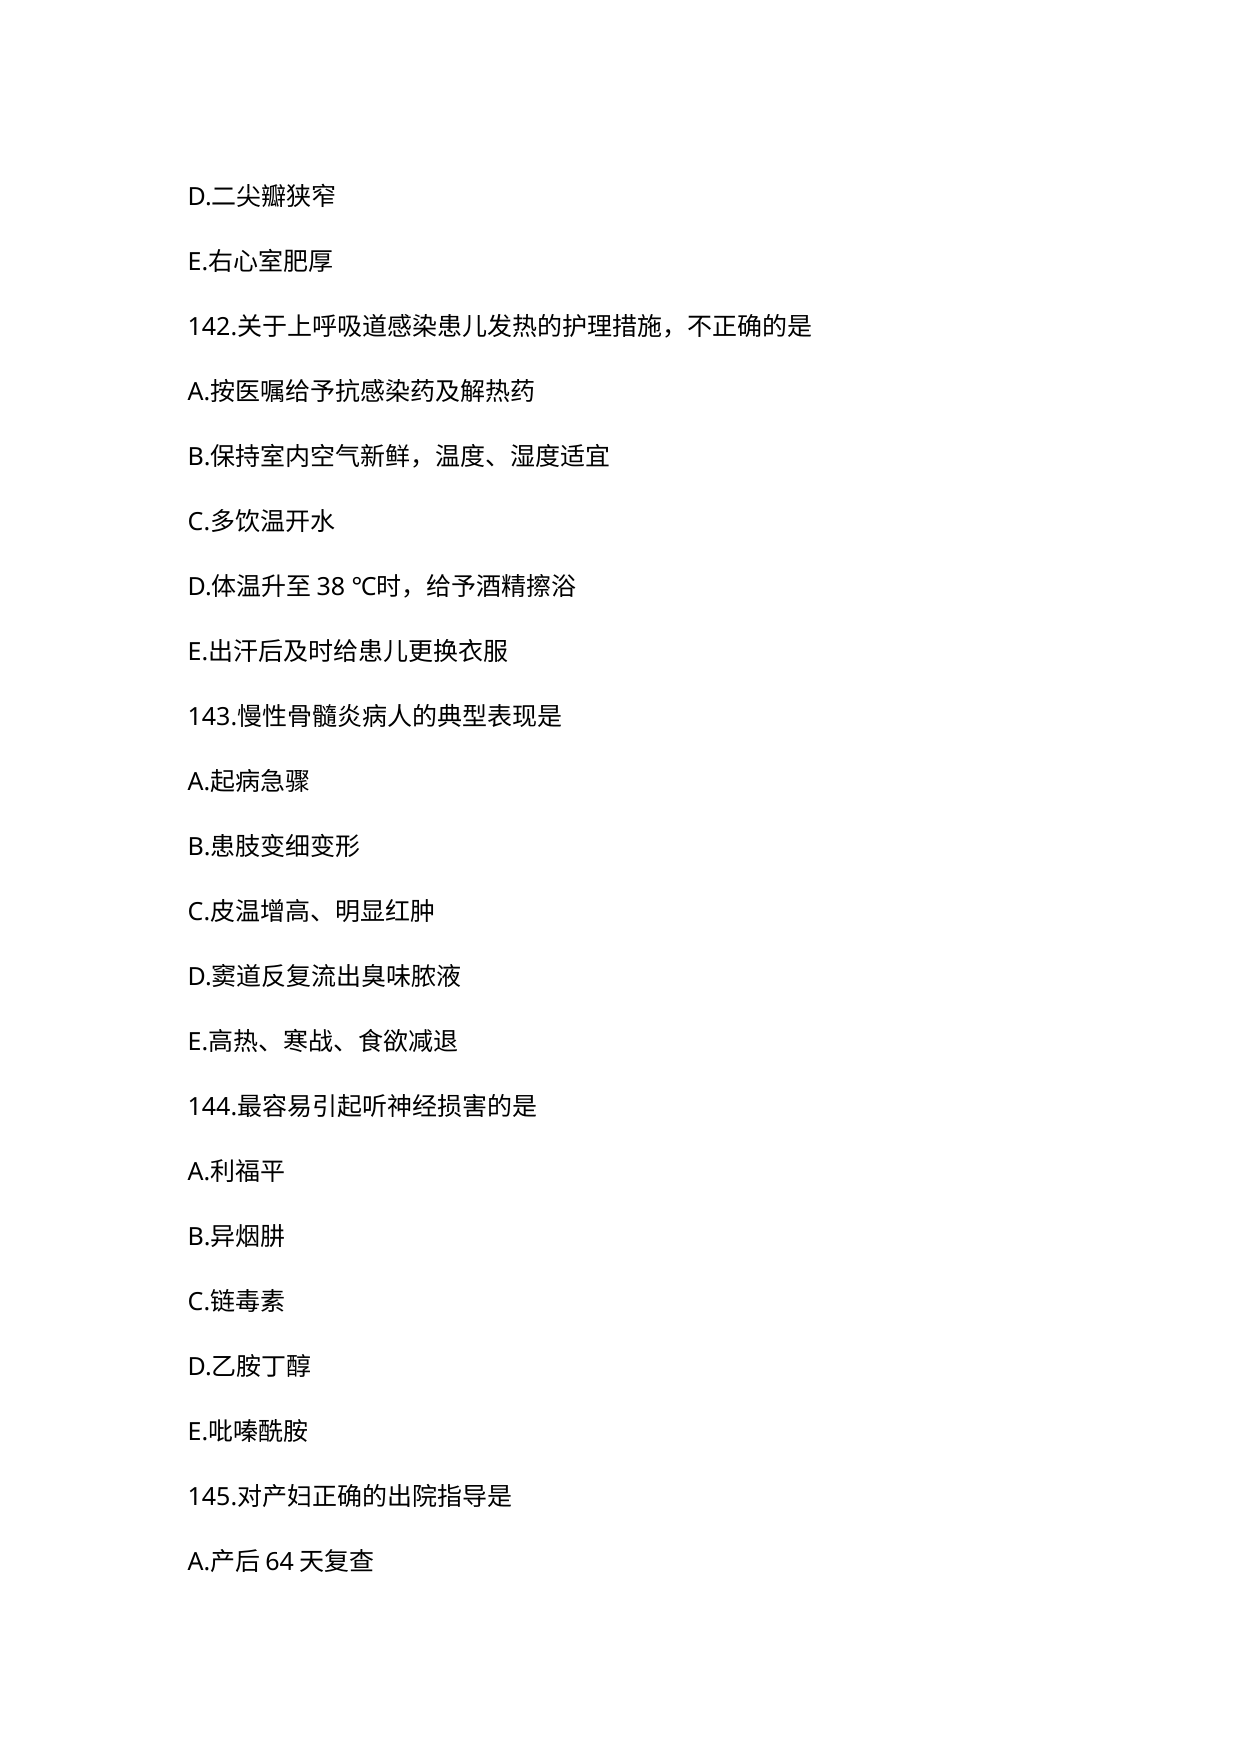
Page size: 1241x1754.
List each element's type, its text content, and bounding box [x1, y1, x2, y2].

text E.出汗后及时给患儿更换衣服 [187, 617, 1053, 682]
text A.按医嘱给予抗感染药及解热药 [187, 357, 1053, 422]
text D.窦道反复流出臭味脓液 [187, 942, 1053, 1007]
text B.患肢变细变形 [187, 812, 1053, 877]
text B.保持室内空气新鲜，温度、湿度适宜 [187, 422, 1053, 487]
text C.皮温增高、明显红肿 [187, 877, 1053, 942]
text D.二尖瓣狭窄 [187, 162, 1053, 227]
text B.异烟肼 [187, 1202, 1053, 1267]
text A.起病急骤 [187, 747, 1053, 812]
text 143.慢性骨髓炎病人的典型表现是 [187, 682, 1053, 747]
text C.链毒素 [187, 1267, 1053, 1332]
text 144.最容易引起听神经损害的是 [187, 1072, 1053, 1137]
text A.利福平 [187, 1137, 1053, 1202]
text E.右心室肥厚 [187, 227, 1053, 292]
text A.产后64天复查 [187, 1527, 1053, 1592]
text E.吡嗪酰胺 [187, 1397, 1053, 1462]
text D.乙胺丁醇 [187, 1332, 1053, 1397]
text 145.对产妇正确的出院指导是 [187, 1462, 1053, 1527]
text 142.关于上呼吸道感染患儿发热的护理措施，不正确的是 [187, 292, 1053, 357]
text E.高热、寒战、食欲减退 [187, 1007, 1053, 1072]
text D.体温升至38 ℃时，给予酒精擦浴 [187, 552, 1053, 617]
text C.多饮温开水 [187, 487, 1053, 552]
